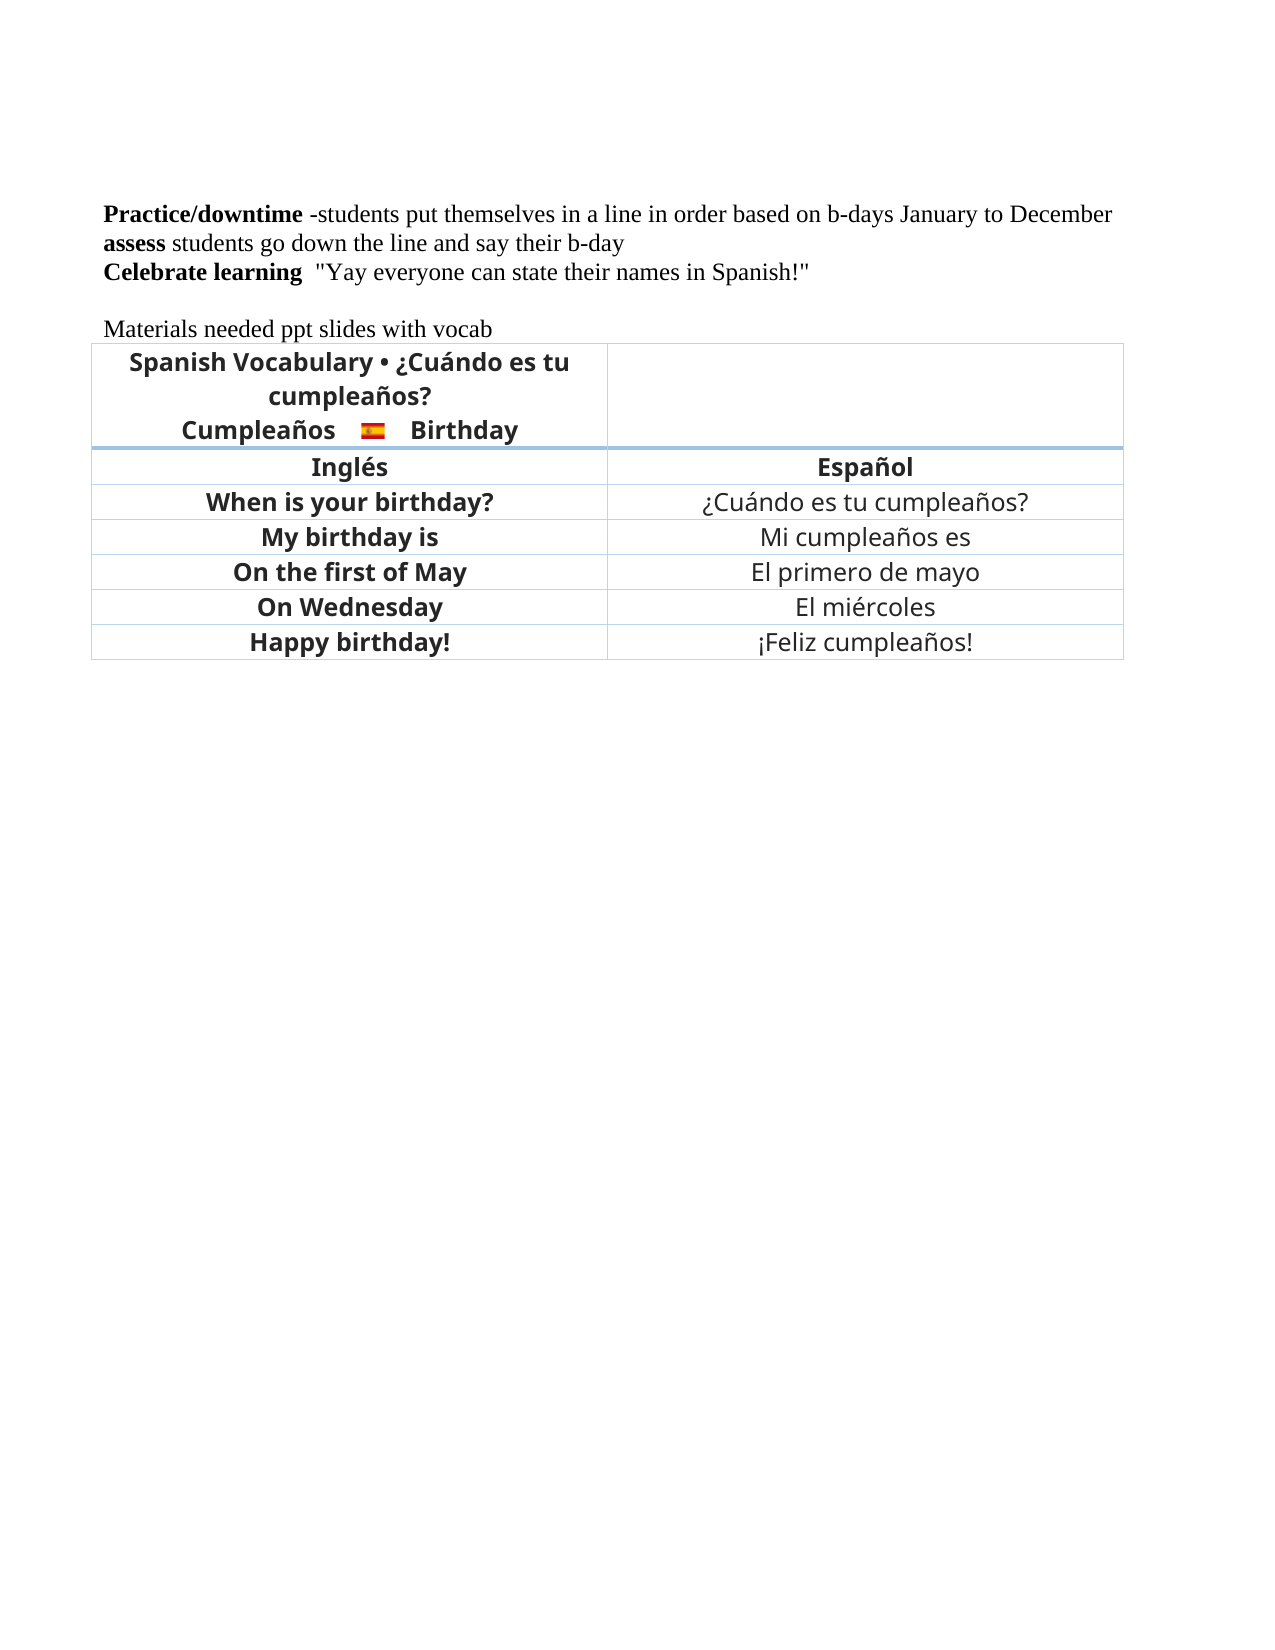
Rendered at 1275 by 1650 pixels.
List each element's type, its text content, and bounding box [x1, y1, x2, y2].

table_header Spanish Vocabulary • ¿Cuándo es tu cumpleaños? Cumpleaños Birthday [92, 344, 607, 446]
table_cell Inglés [92, 450, 607, 483]
table_cell My birthday is [92, 520, 607, 554]
table_cell ¡Feliz cumpleaños! [608, 625, 1123, 659]
table_cell Mi cumpleaños es [608, 520, 1123, 554]
table_cell Happy birthday! [92, 625, 607, 659]
text Practice/downtime -students put themselves in a line in order based on b-days January to December [103, 199, 1134, 228]
table_cell Español [608, 450, 1123, 483]
table_cell When is your birthday? [92, 485, 607, 519]
table_cell ¿Cuándo es tu cumpleaños? [608, 485, 1123, 519]
text assess students go down the line and say their b-day [103, 228, 1134, 257]
table_cell On the first of May [92, 555, 607, 589]
text Celebrate learning "Yay everyone can state their names in Spanish!" [103, 257, 1134, 286]
text Materials needed ppt slides with vocab [103, 314, 1134, 343]
table_cell El primero de mayo [608, 555, 1123, 589]
table_cell El miércoles [608, 590, 1123, 624]
table_header [608, 344, 1123, 446]
table_cell On Wednesday [92, 590, 607, 624]
